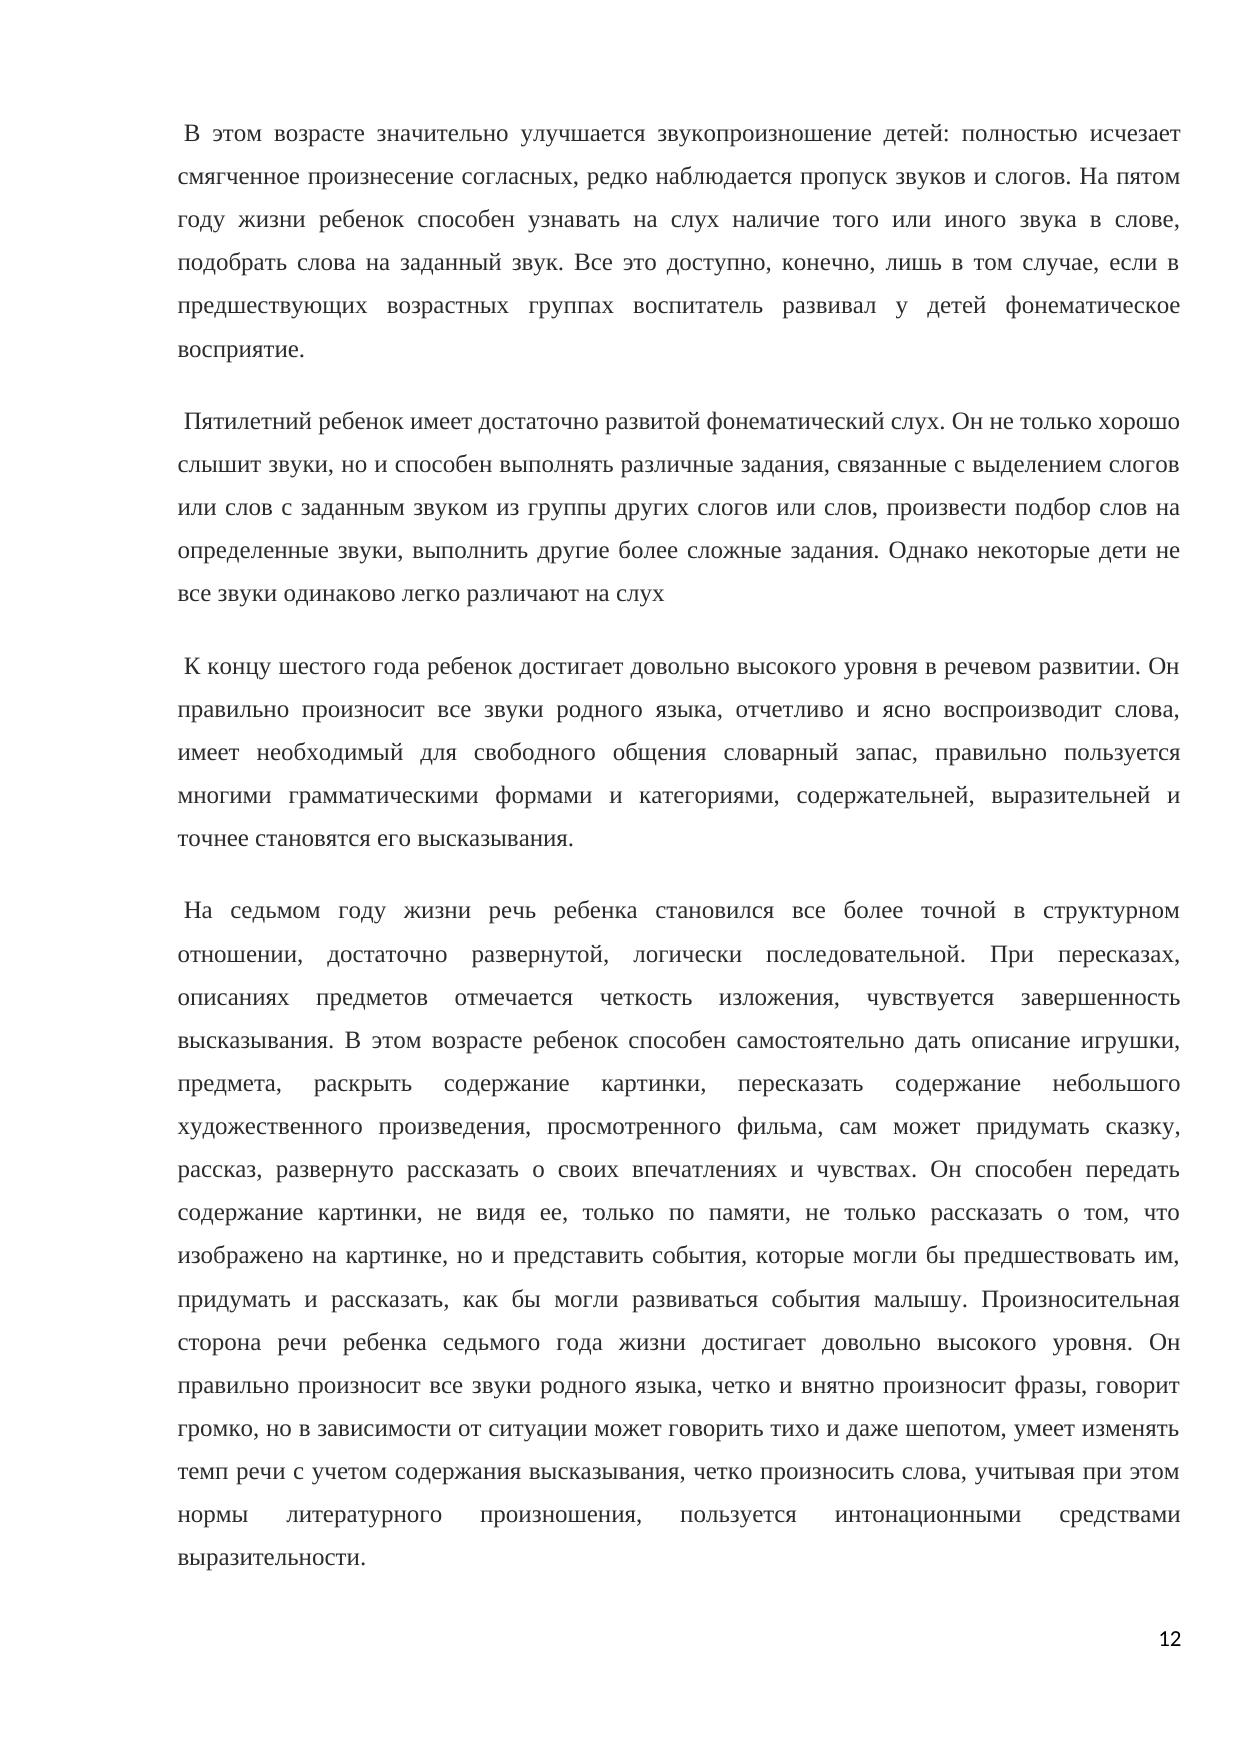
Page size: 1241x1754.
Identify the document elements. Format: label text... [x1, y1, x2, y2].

text В этом возрасте значительно улучшается звукопроизношение детей: полностью исчезает смягченное произнесение согласных, редко наблюдается пропуск звуков и слогов. На пятом году жизни ребенок способен узнавать на слух наличие того или иного звука в слове, подобрать слова на заданный звук. Все это доступно, конечно, лишь в том случае, если в предшествующих возрастных группах воспитатель развивал у детей фонематическое восприятие. [177, 118, 1181, 362]
text Пятилетний ребенок имеет достаточно развитой фонематический слух. Он не только хорошо слышит звуки, но и способен выполнять различные задания, связанные с выделением слогов или слов с заданным звуком из группы других слогов или слов, произвести подбор слов на определенные звуки, выполнить другие более сложные задания. Однако некоторые дети не все звуки одинаково легко различают на слух [177, 406, 1181, 607]
text К концу шестого года ребенок достигает довольно высокого уровня в речевом развитии. Он правильно произносит все звуки родного языка, отчетливо и ясно воспроизводит слова, имеет необходимый для свободного общения словарный запас, правильно пользуется многими грамматическими формами и категориями, содержательней, выразительней и точнее становятся его высказывания. [177, 651, 1181, 852]
text На седьмом году жизни речь ребенка становился все более точной в структурном отношении, достаточно развернутой, логически последовательной. При пересказах, описаниях предметов отмечается четкость изложения, чувствуется завершенность высказывания. В этом возрасте ребенок способен самостоятельно дать описание игрушки, предмета, раскрыть содержание картинки, пересказать содержание небольшого художественного произведения, просмотренного фильма, сам может придумать сказку, рассказ, развернуто рассказать о своих впечатлениях и чувствах. Он способен передать содержание картинки, не видя ее, только по памяти, не только рассказать о том, что изображено на картинке, но и представить события, которые могли бы предшествовать им, придумать и рассказать, как бы могли развиваться события малышу. Произносительная сторона речи ребенка седьмого года жизни достигает довольно высокого уровня. Он правильно произносит все звуки родного языка, четко и внятно произносит фразы, говорит громко, но в зависимости от ситуации может говорить тихо и даже шепотом, умеет изменять темп речи с учетом содержания высказывания, четко произносить слова, учитывая при этом нормы литературного произношения, пользуется интонационными средствами выразительности. [177, 896, 1181, 1571]
